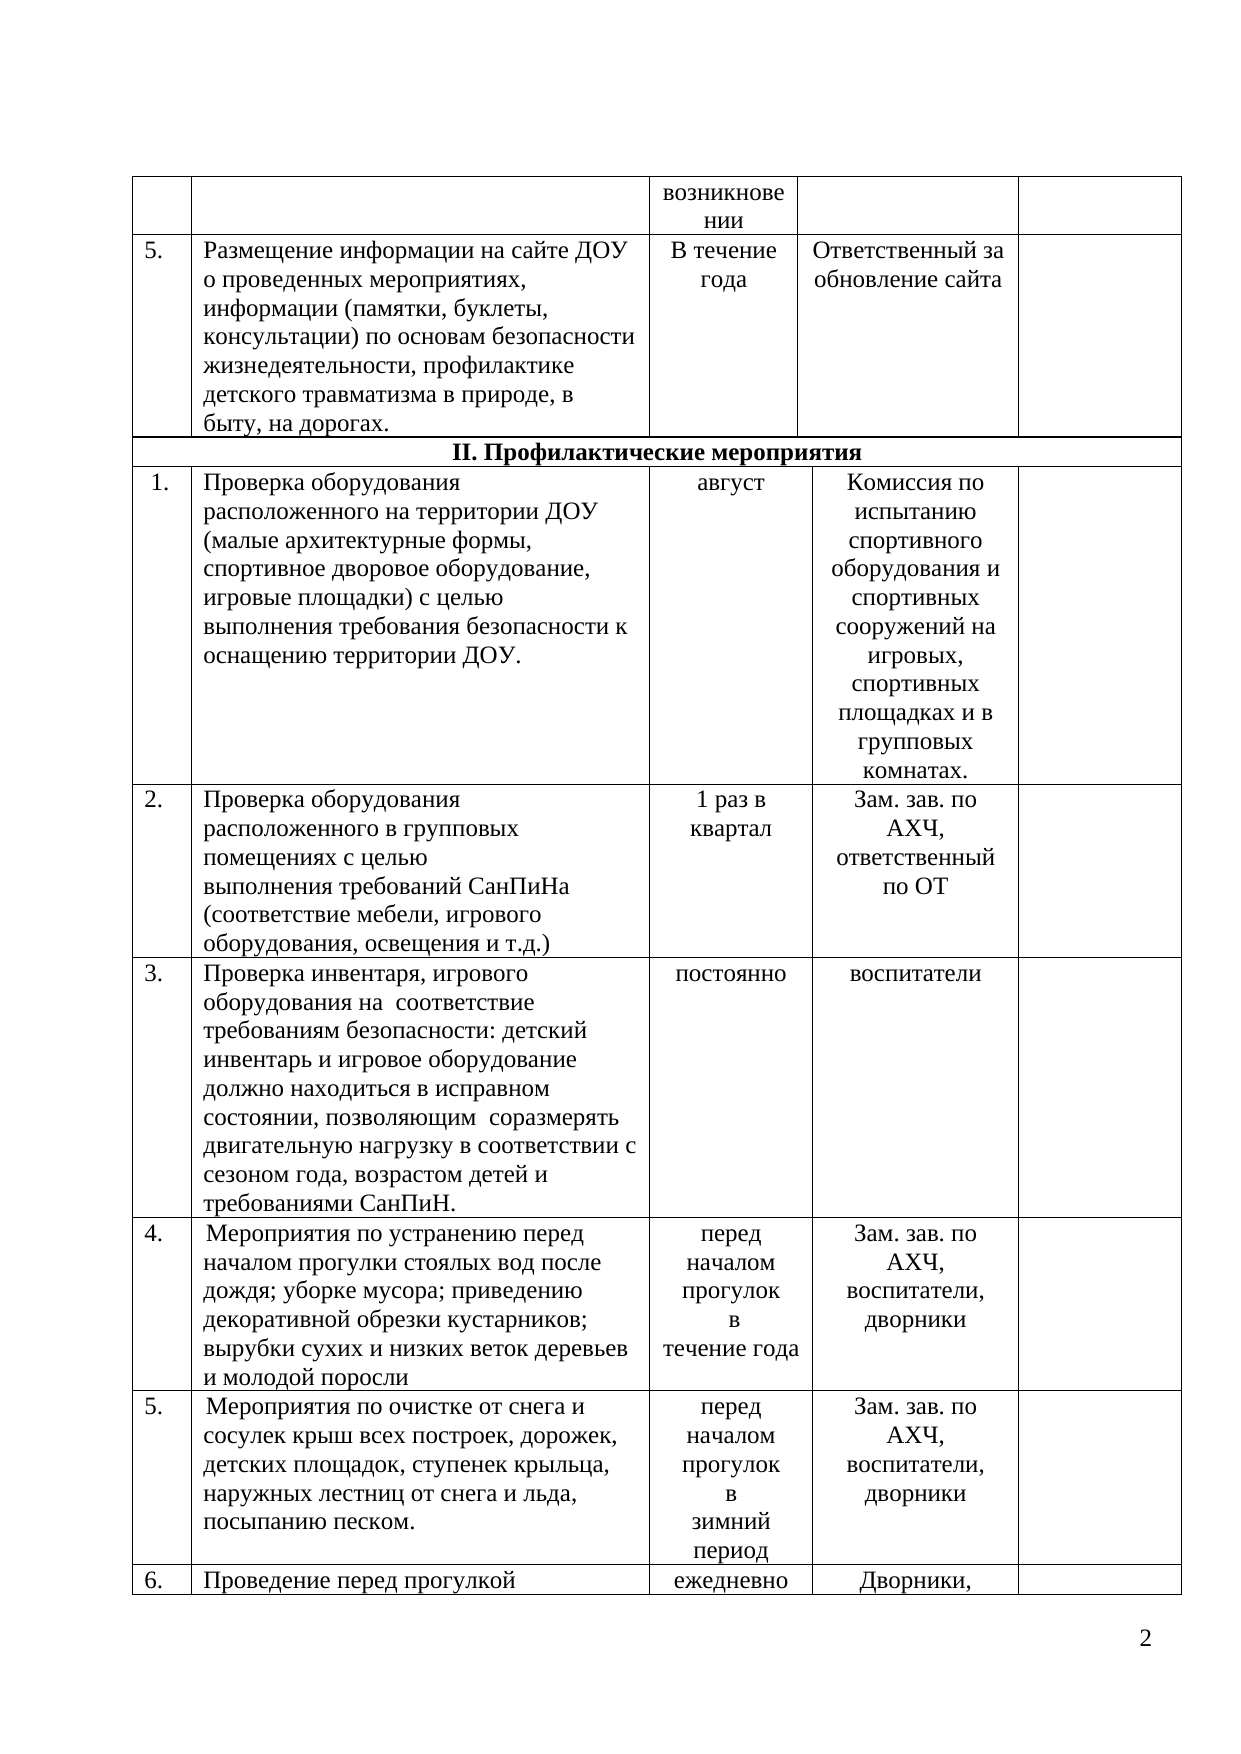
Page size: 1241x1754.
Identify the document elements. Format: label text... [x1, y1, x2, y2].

table_cell ежедневно [650, 1565, 812, 1594]
table_cell Ответственный за обновление сайта [798, 235, 1018, 436]
table_header [798, 177, 1018, 234]
table_cell Комиссия по испытанию спортивного оборудования и спортивных сооружений на игровых, спортивных площадках и в групповых комнатах. [813, 467, 1018, 783]
table_cell 1 раз в квартал [650, 785, 812, 957]
table_cell воспитатели [813, 958, 1018, 1217]
table_cell [1019, 1391, 1181, 1564]
table_cell II. Профилактические мероприятия [133, 438, 1181, 466]
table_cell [813, 1565, 1018, 1594]
table_cell 4. [133, 1218, 191, 1390]
table_cell Проверка оборудования расположенного в групповых помещениях с целью выполнения требований СанПиНа (соответствие мебели, игрового оборудования, освещения и т.д.) [192, 785, 649, 957]
table_cell постоянно [650, 958, 812, 1217]
table_cell [1019, 1218, 1181, 1390]
table_cell Зам. зав. по АХЧ, воспитатели, дворники [813, 1391, 1018, 1564]
table_cell август [650, 467, 812, 783]
table_cell 3. [133, 958, 191, 1217]
table_cell 5. [133, 235, 191, 436]
table_cell Проверка оборудования расположенного на территории ДОУ (малые архитектурные формы, спортивное дворовое оборудование, игровые площадки) с целью выполнения требования безопасности к оснащению территории ДОУ. [192, 467, 649, 783]
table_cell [192, 1565, 649, 1594]
table_header [1019, 177, 1181, 234]
table_cell [1019, 958, 1181, 1217]
table_cell 6. [133, 1565, 191, 1594]
table_cell В течение года [650, 235, 797, 436]
table_cell 5. [133, 1391, 191, 1564]
table_cell [1019, 235, 1181, 436]
table_cell перед началом прогулок в зимний период [650, 1391, 812, 1564]
table_cell Мероприятия по очистке от снега и сосулек крыш всех построек, дорожек, детских площадок, ступенек крыльца, наружных лестниц от снега и льда, посыпанию песком. [192, 1391, 649, 1564]
table_cell 1. [133, 467, 191, 783]
table_cell [1019, 1565, 1181, 1594]
table_cell [1019, 467, 1181, 783]
table_cell Зам. зав. по АХЧ, воспитатели, дворники [813, 1218, 1018, 1390]
table_cell Мероприятия по устранению перед началом прогулки стоялых вод после дождя; уборке мусора; приведению декоративной обрезки кустарников; вырубки сухих и низких веток деревьев и молодой поросли [192, 1218, 649, 1390]
table_cell перед началом прогулок в течение года [650, 1218, 812, 1390]
table_cell Размещение информации на сайте ДОУ о проведенных мероприятиях, информации (памятки, буклеты, консультации) по основам безопасности жизнедеятельности, профилактике детского травматизма в природе, в быту, на дорогах. [192, 235, 649, 436]
table_header возникновении [650, 177, 797, 234]
table_cell Зам. зав. по АХЧ, ответственный по ОТ [813, 785, 1018, 957]
table_cell [1019, 785, 1181, 957]
table_header [133, 177, 191, 234]
table_cell Проверка инвентаря, игрового оборудования на соответствие требованиям безопасности: детский инвентарь и игровое оборудование должно находиться в исправном состоянии, позволяющим соразмерять двигательную нагрузку в соответствии с сезоном года, возрастом детей и требованиями СанПиН. [192, 958, 649, 1217]
table_cell 2. [133, 785, 191, 957]
table_header [192, 177, 649, 234]
